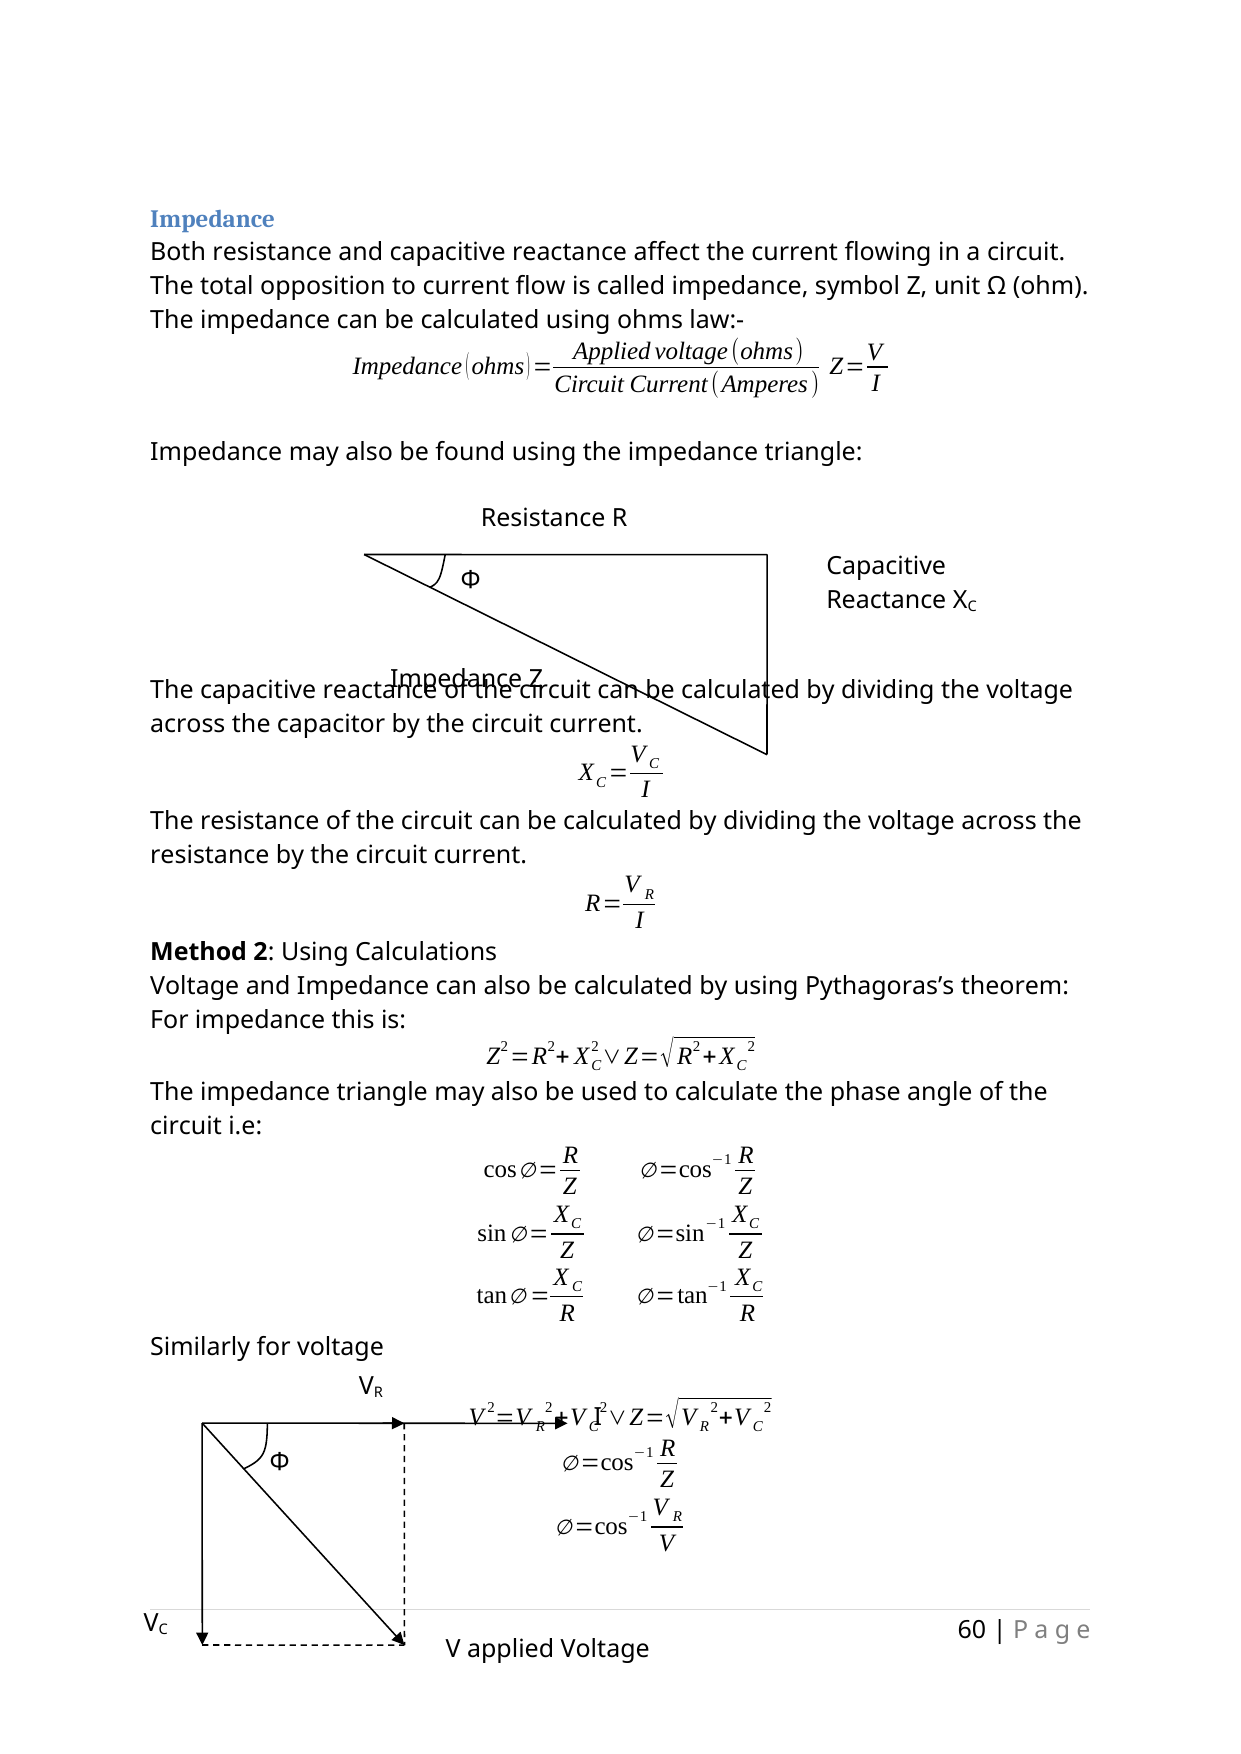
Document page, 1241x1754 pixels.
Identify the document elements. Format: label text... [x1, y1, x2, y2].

text The capacitive reactance of the circuit can be calculated by dividing the voltage across the capacitor by the circuit current. [605, 672, 766, 740]
text The resistance of the circuit can be calculated by dividing the voltage across the resistance by the circuit current. [150, 803, 1090, 871]
text The impedance can be calculated using ohms law:- [150, 302, 1090, 336]
text For impedance this is: [150, 1002, 1090, 1036]
text Voltage and Impedance can also be calculated by using Pythagoras’s theorem: [150, 968, 1090, 1002]
subtitle Impedance [150, 205, 1090, 234]
text The impedance triangle may also be used to calculate the phase angle of the circuit i.e: [150, 1073, 1090, 1142]
text Method 2: Using Calculations [150, 934, 1090, 968]
text Similarly for voltage [150, 1329, 1090, 1363]
text Both resistance and capacitive reactance affect the current flowing in a circuit. The total opposition to current flow is called impedance, symbol Z, unit Ω (ohm). [150, 234, 1090, 302]
text The capacitive reactance of the circuit can be calculated by dividing the voltage across the capacitor by the circuit current. [150, 672, 733, 740]
text Impedance may also be found using the impedance triangle: [150, 433, 1090, 468]
text The capacitive reactance of the circuit can be calculated by dividing the voltage across the capacitor by the circuit current. [768, 672, 1090, 740]
